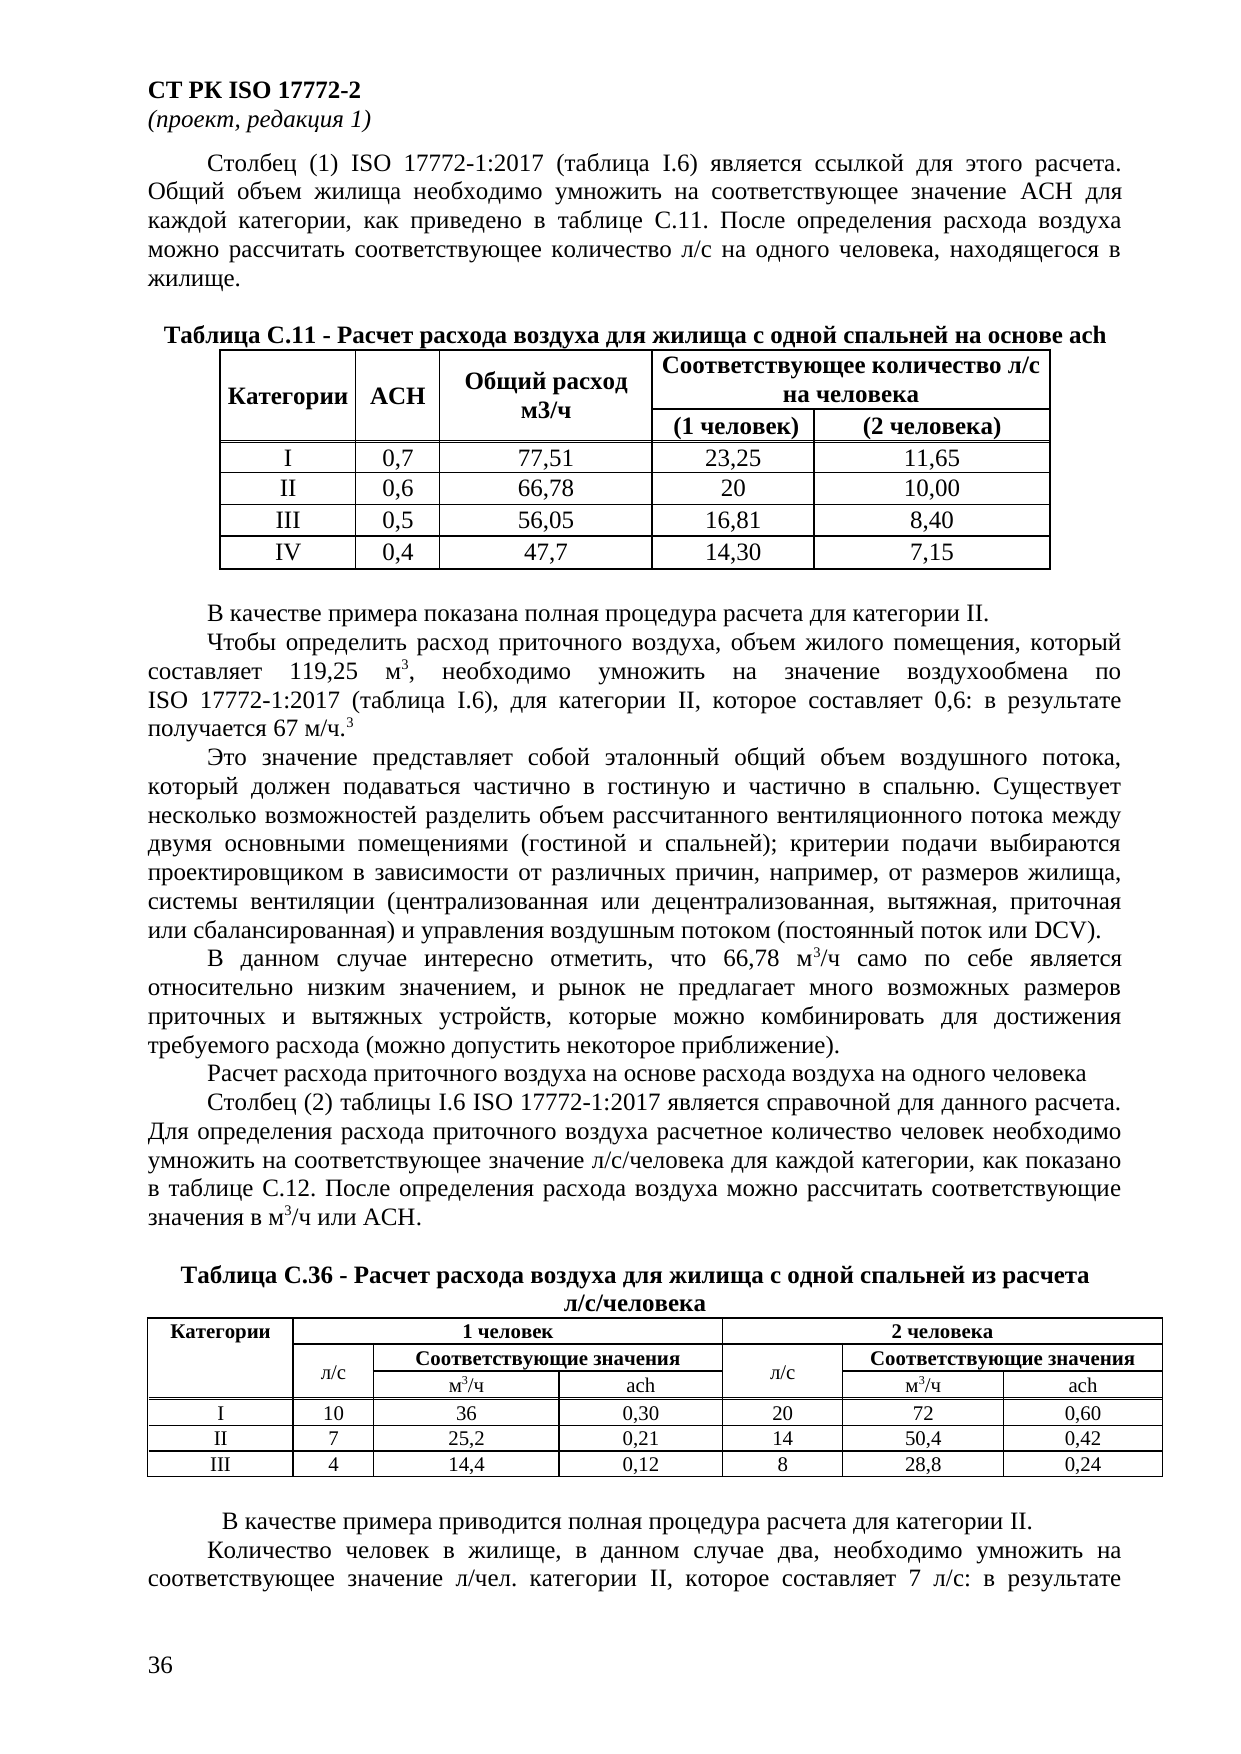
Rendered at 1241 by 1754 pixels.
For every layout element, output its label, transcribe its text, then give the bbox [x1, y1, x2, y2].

table_cell 47,7 [440, 537, 651, 568]
table_cell ach [560, 1372, 722, 1397]
table_header ACH [356, 351, 439, 440]
table_cell I [221, 443, 355, 472]
table_cell 0,24 [1004, 1452, 1162, 1476]
table_cell 20 [723, 1400, 842, 1424]
table_cell 14,4 [374, 1452, 558, 1476]
table_cell III [148, 1451, 292, 1476]
table_cell 11,65 [815, 443, 1049, 472]
text Столбец (2) таблицы I.6 ISO 17772-1:2017 является справочной для данного расчета. Для определения расхода приточного воздуха расчетное количество человек необходимо умножить на соответствующее значение л/с/человека для каждой категории, как показано в таблице C.12. После определения расхода воздуха можно рассчитать соответствующие значения в м3/ч или ACH. [148, 1087, 1122, 1231]
table_cell 23,25 [653, 443, 813, 472]
table_cell 0,42 [1004, 1426, 1162, 1450]
text Это значение представляет собой эталонный общий объем воздушного потока, который должен подаваться частично в гостиную и частично в спальню. Существует несколько возможностей разделить объем рассчитанного вентиляционного потока между двумя основными помещениями (гостиной и спальней); критерии подачи выбираются проектировщиком в зависимости от различных причин, например, от размеров жилища, системы вентиляции (централизованная или децентрализованная, вытяжная, приточная или сбалансированная) и управления воздушным потоком (постоянный поток или DCV). [148, 742, 1122, 943]
table_header 1 человек [294, 1319, 722, 1343]
table_cell ach [1004, 1372, 1162, 1397]
table_cell 14,30 [653, 537, 813, 568]
table_cell 7 [294, 1426, 373, 1450]
table_cell (2 человека) [815, 410, 1049, 440]
table_cell 7,15 [815, 537, 1049, 568]
table_cell м3/ч [843, 1372, 1003, 1397]
table_cell 0,12 [560, 1452, 722, 1476]
text Расчет расхода приточного воздуха на основе расхода воздуха на одного человека [148, 1058, 1122, 1087]
table_header Категории [148, 1319, 292, 1397]
table_cell IV [221, 537, 355, 568]
table_cell 4 [294, 1452, 373, 1476]
table_header 2 человека [723, 1319, 1162, 1343]
table_cell 8,40 [815, 505, 1049, 535]
table_cell 0,21 [560, 1426, 722, 1450]
table_cell I [148, 1400, 292, 1424]
text Таблица C.12 - Расчет расхода воздуха для жилища с одной спальней из расчета л/с/человека [148, 1260, 1122, 1317]
table_cell 20 [653, 473, 813, 504]
table_cell 50,4 [843, 1426, 1003, 1450]
table_cell л/с [294, 1345, 373, 1397]
table_cell 14 [723, 1426, 842, 1450]
table_cell 0,4 [356, 537, 439, 568]
table_cell 16,81 [653, 505, 813, 535]
text Столбец (1) ISO 17772-1:2017 (таблица I.6) является ссылкой для этого расчета. Общий объем жилища необходимо умножить на соответствующее значение ACH для каждой категории, как приведено в таблице C.11. После определения расхода воздуха можно рассчитать соответствующее количество л/с на одного человека, находящегося в жилище. [148, 148, 1122, 291]
text Чтобы определить расход приточного воздуха, объем жилого помещения, который составляет 119,25 м3, необходимо умножить на значение воздухообмена по ISO 17772-1:2017 (таблица I.6), для категории II, которое составляет 0,6: в результате получается 67 м/ч.3 [148, 627, 1122, 742]
text В качестве примера приводится полная процедура расчета для категории II. [148, 1506, 1122, 1535]
table_cell Соответствующие значения [374, 1345, 722, 1370]
table_cell 0,30 [560, 1400, 722, 1424]
table_cell III [221, 505, 355, 535]
table_cell (1 человек) [653, 410, 813, 440]
table_cell 28,8 [843, 1452, 1003, 1476]
table_cell 72 [843, 1400, 1003, 1424]
table_cell м3/ч [374, 1372, 558, 1397]
table_cell 10 [294, 1400, 373, 1424]
table_cell 10,00 [815, 473, 1049, 504]
table_cell 66,78 [440, 473, 651, 504]
text Таблица C.11 - Расчет расхода воздуха для жилища с одной спальней на основе ach [148, 320, 1122, 349]
table_header Категории [221, 351, 355, 440]
table_cell II [148, 1426, 292, 1450]
table_cell 0,5 [356, 505, 439, 535]
table_cell 0,7 [356, 443, 439, 472]
table_cell 0,6 [356, 473, 439, 504]
text В качестве примера показана полная процедура расчета для категории II. [148, 598, 1122, 627]
table_cell 8 [723, 1452, 842, 1476]
table_cell 36 [374, 1400, 558, 1424]
table_header Общий расход м3/ч [440, 351, 651, 440]
table_cell II [221, 473, 355, 504]
text В данном случае интересно отметить, что 66,78 м3/ч само по себе является относительно низким значением, и рынок не предлагает много возможных размеров приточных и вытяжных устройств, которые можно комбинировать для достижения требуемого расхода (можно допустить некоторое приближение). [148, 943, 1122, 1058]
table_cell 0,60 [1004, 1400, 1162, 1424]
table_cell 77,51 [440, 443, 651, 472]
table_header Соответствующее количество л/с на человека [653, 351, 1049, 408]
table_cell 56,05 [440, 505, 651, 535]
table_cell Соответствующие значения [843, 1345, 1162, 1370]
table_cell л/с [723, 1345, 842, 1397]
table_cell 25,2 [374, 1426, 558, 1450]
